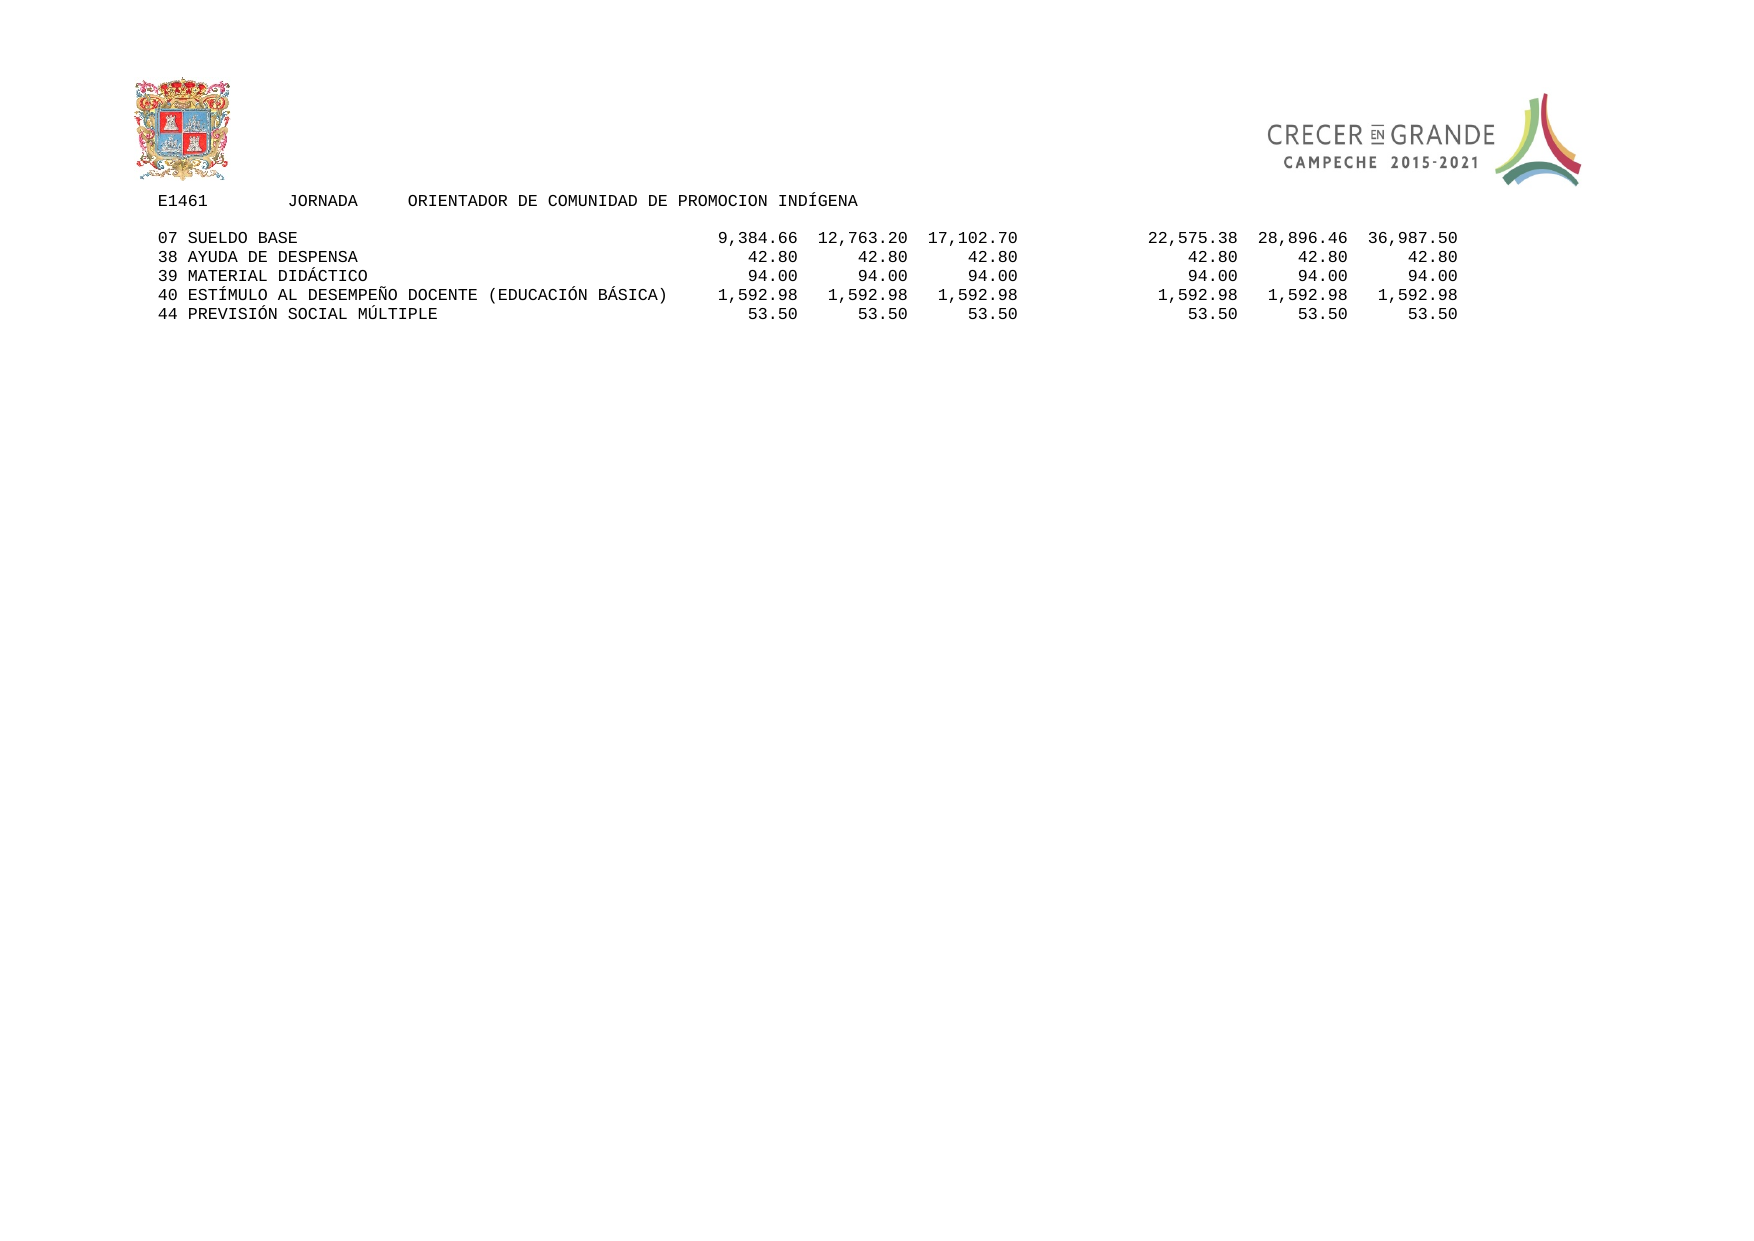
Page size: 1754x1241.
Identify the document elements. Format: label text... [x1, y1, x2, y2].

picture [133, 77, 231, 181]
text 39 MATERIAL DIDÁCTICO 94.00 94.00 94.00 94.00 94.00 94.00 [148, 268, 1606, 287]
text 40 ESTÍMULO AL DESEMPEÑO DOCENTE (EDUCACIÓN BÁSICA) 1,592.98 1,592.98 1,592.98 1,592.98 1,592.98 1,592.98 [148, 287, 1606, 306]
text 44 PREVISIÓN SOCIAL MÚLTIPLE 53.50 53.50 53.50 53.50 53.50 53.50 [148, 306, 1606, 324]
text 38 AYUDA DE DESPENSA 42.80 42.80 42.80 42.80 42.80 42.80 [148, 249, 1606, 268]
text E1461 JORNADA ORIENTADOR DE COMUNIDAD DE PROMOCION INDÍGENA [148, 192, 1606, 211]
picture [1262, 87, 1586, 190]
text 07 SUELDO BASE 9,384.66 12,763.20 17,102.70 22,575.38 28,896.46 36,987.50 [148, 230, 1606, 249]
